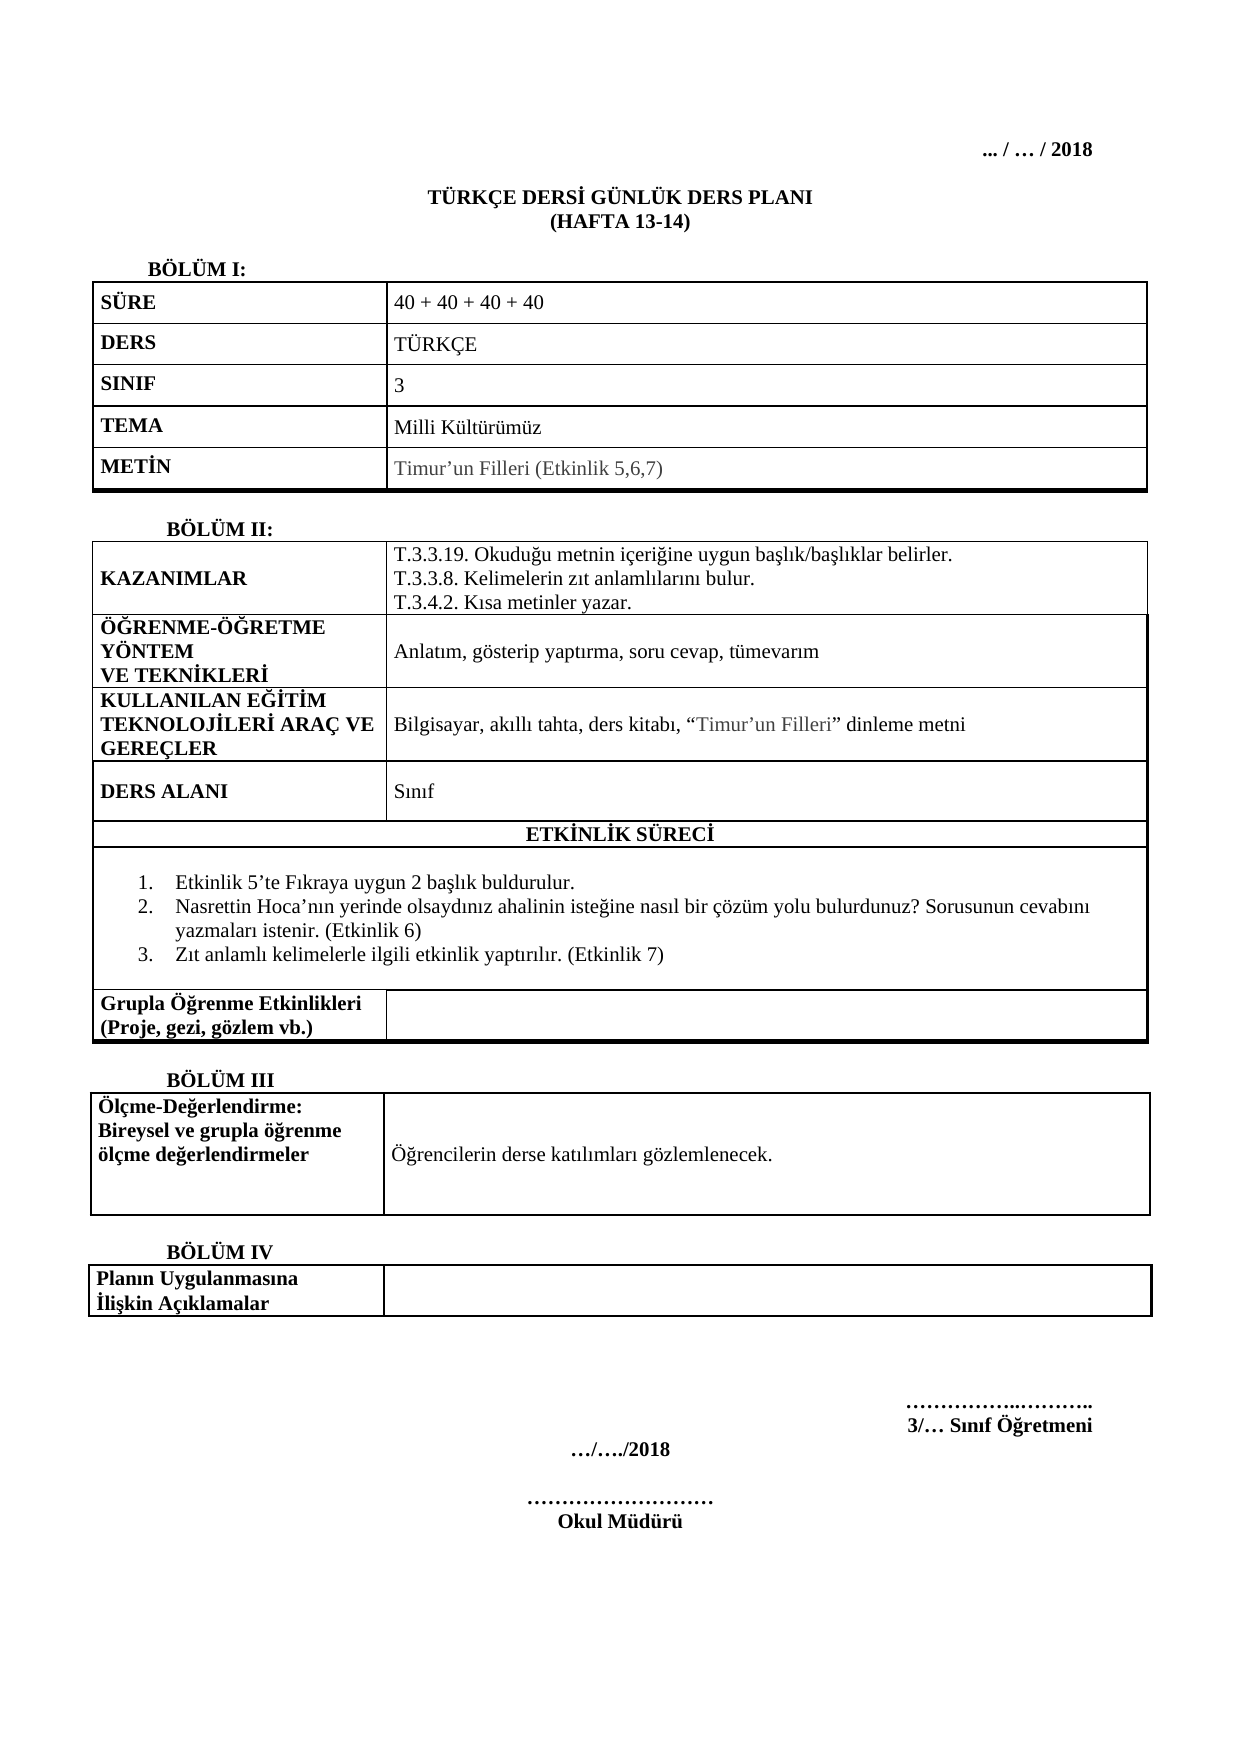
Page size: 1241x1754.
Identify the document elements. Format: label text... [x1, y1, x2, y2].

table_cell Bilgisayar, akıllı tahta, ders kitabı, “Timur’un Filleri” dinleme metni [387, 688, 1146, 760]
table_cell Milli Kültürümüz [388, 407, 1146, 447]
text Okul Müdürü [148, 1509, 1092, 1533]
table_cell Sınıf [387, 762, 1146, 820]
table_header T.3.3.19. Okuduğu metnin içeriğine uygun başlık/başlıklar belirler. T.3.3.8. Kelimelerin zıt anlamlılarını bulur. T.3.4.2. Kısa metinler yazar. [387, 542, 1147, 614]
table_cell Etkinlik 5’te Fıkraya uygun 2 başlık buldurulur. Nasrettin Hoca’nın yerinde olsaydınız ahalinin isteğine nasıl bir çözüm yolu bulurdunuz? Sorusunun cevabını yazmaları istenir. (Etkinlik 6) Zıt anlamlı kelimelerle ilgili etkinlik yaptırılır. (Etkinlik 7) [94, 848, 1146, 989]
table_cell METİN [94, 448, 386, 488]
table_cell DERS [94, 324, 386, 364]
table_cell 3 [388, 365, 1146, 405]
text BÖLÜM I: [148, 257, 1092, 281]
table_cell ETKİNLİK SÜRECİ [94, 822, 1146, 846]
table_header Ölçme-Değerlendirme: Bireysel ve grupla öğrenme ölçme değerlendirmeler [92, 1094, 383, 1214]
text BÖLÜM II: [148, 517, 1092, 541]
table_cell KULLANILAN EĞİTİM TEKNOLOJİLERİ ARAÇ VE GEREÇLER [93, 688, 386, 760]
text 3/… Sınıf Öğretmeni [148, 1413, 1092, 1437]
subtitle BÖLÜM IV [148, 1240, 1092, 1264]
table_header Planın Uygulanmasına İlişkin Açıklamalar [90, 1266, 383, 1314]
table_cell TEMA [94, 407, 386, 447]
text TÜRKÇE DERSİ GÜNLÜK DERS PLANI [148, 185, 1092, 209]
table_cell ÖĞRENME-ÖĞRETME YÖNTEM VE TEKNİKLERİ [93, 615, 386, 687]
table_header Öğrencilerin derse katılımları gözlemlenecek. [385, 1094, 1149, 1214]
table_cell Anlatım, gösterip yaptırma, soru cevap, tümevarım [387, 615, 1146, 687]
text ... / … / 2018 [148, 137, 1092, 161]
table_cell Grupla Öğrenme Etkinlikleri (Proje, gezi, gözlem vb.) [94, 990, 386, 1039]
table_header KAZANIMLAR [93, 542, 386, 614]
table_header 40 + 40 + 40 + 40 [388, 283, 1146, 322]
table_header SÜRE [94, 283, 386, 322]
text ……………..……….. [148, 1389, 1092, 1413]
text …/…./2018 [148, 1437, 1092, 1461]
table_cell [387, 991, 1146, 1039]
table_header [385, 1266, 1150, 1314]
table_cell SINIF [94, 365, 386, 405]
text ……………………… [148, 1485, 1092, 1509]
table_cell Timur’un Filleri (Etkinlik 5,6,7) [388, 448, 1146, 488]
text (HAFTA 13-14) [148, 209, 1092, 233]
subtitle BÖLÜM III [148, 1068, 1092, 1092]
table_cell DERS ALANI [94, 762, 386, 820]
table_cell TÜRKÇE [388, 324, 1146, 364]
